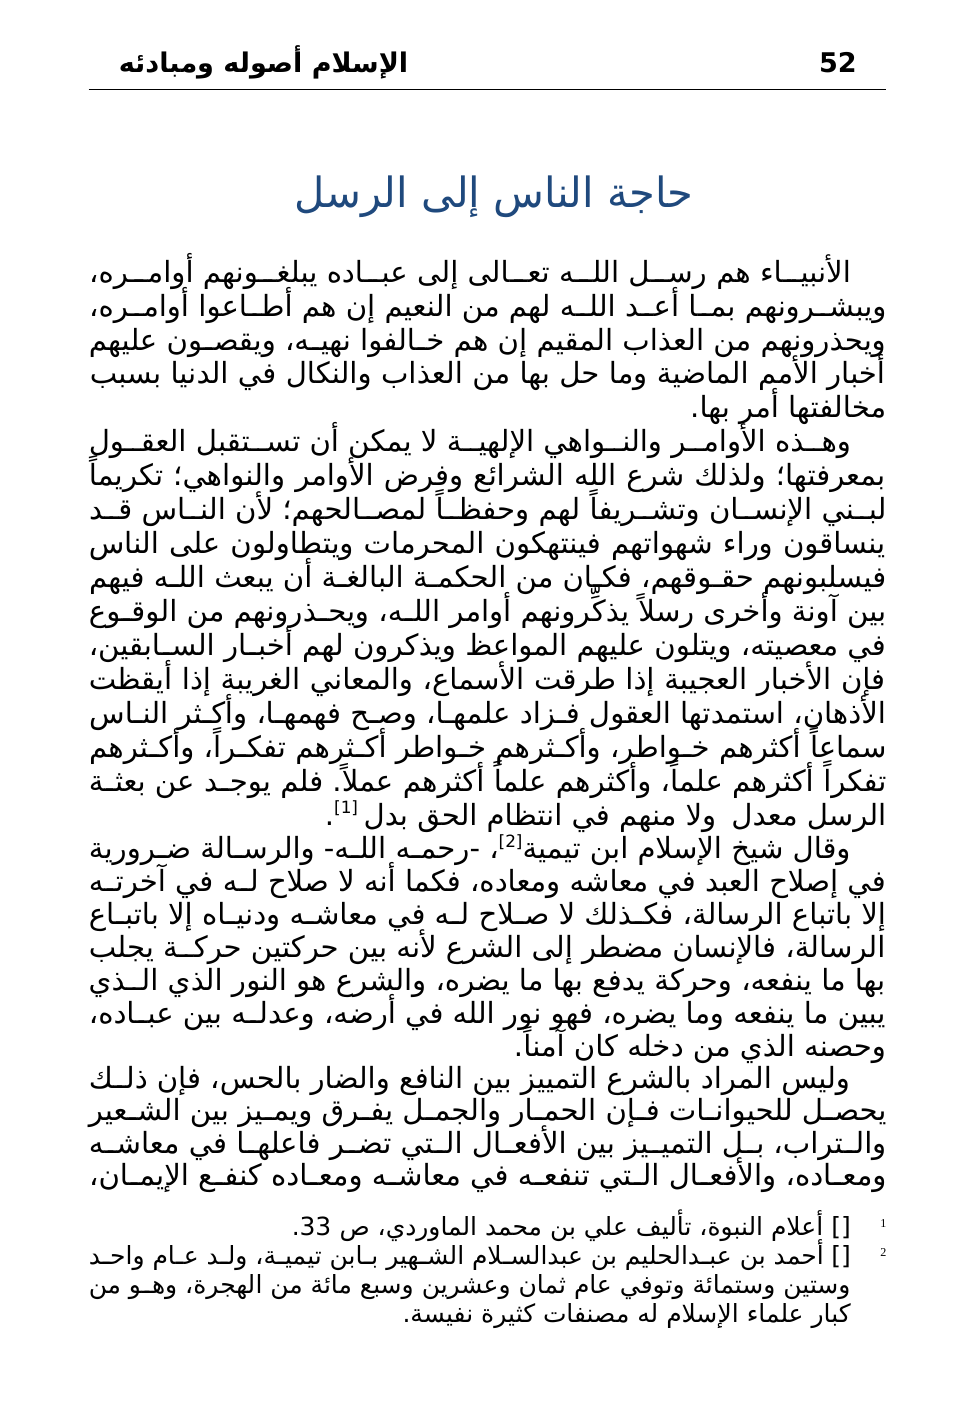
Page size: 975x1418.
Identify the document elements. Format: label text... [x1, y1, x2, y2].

subtitle حاجة الناس إلى الرسل [89, 169, 886, 217]
text الأنبياء هم رسل الله تعالى إلى عباده يبلغونهم أوامره، ويبشرونهم بما أعد الله لهم من النعيم إن هم أطاعوا أوامره، ويحذرونهم من العذاب المقيم إن هم خالفوا نهيه، ويقصون عليهم أخبار الأمم الماضية وما حل بها من العذاب والنكال في الدنيا بسبب مخالفتها أمر بها. [89, 255, 886, 425]
text وهذه الأوامر والنواهي الإلهية لا يمكن أن تستقبل العقول بمعرفتها؛ ولذلك شرع الله الشرائع وفرض الأوامر والنواهي؛ تكريماً لبني الإنسان وتشريفاً لهم وحفظاً لمصالحهم؛ لأن الناس قد ينساقون وراء شهواتهم فينتهكون المحرمات ويتطاولون على الناس فيسلبونهم حقوقهم، فكان من الحكمة البالغة أن يبعث الله فيهم بين آونة وأخرى رسلاً يذكِّرونهم أوامر الله، ويحذرونهم من الوقوع في معصيته، ويتلون عليهم المواعظ ويذكرون لهم أخبار السابقين، فإن الأخبار العجيبة إذا طرقت الأسماع، والمعاني الغريبة إذا أيقظت الأذهان، استمدتها العقول فزاد علمها، وصح فهمها، وأكثر الناس سماعاً أكثرهم خواطر، وأكثرهم خواطر أكثرهم تفكراً، وأكثرهم تفكراً أكثرهم علماً، وأكثرهم علماً أكثرهم عملاً. فلم يوجد عن بعثة الرسل معدل ولا منهم في انتظام الحق بدل []. [89, 425, 886, 832]
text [89, 1063, 886, 1192]
text وقال شيخ الإسلام ابن تيمية[]، -رحمه الله- والرسالة ضرورية في إصلاح العبد في معاشه ومعاده، فكما أنه لا صلاح له في آخرته إلا باتباع الرسالة، فكذلك لا صلاح له في معاشه ودنياه إلا باتباع الرسالة، فالإنسان مضطر إلى الشرع لأنه بين حركتين حركة يجلب بها ما ينفعه، وحركة يدفع بها ما يضره، والشرع هو النور الذي الذي يبين ما ينفعه وما يضره، فهو نور الله في أرضه، وعدله بين عباده، وحصنه الذي من دخله كان آمناً. [89, 832, 886, 1063]
